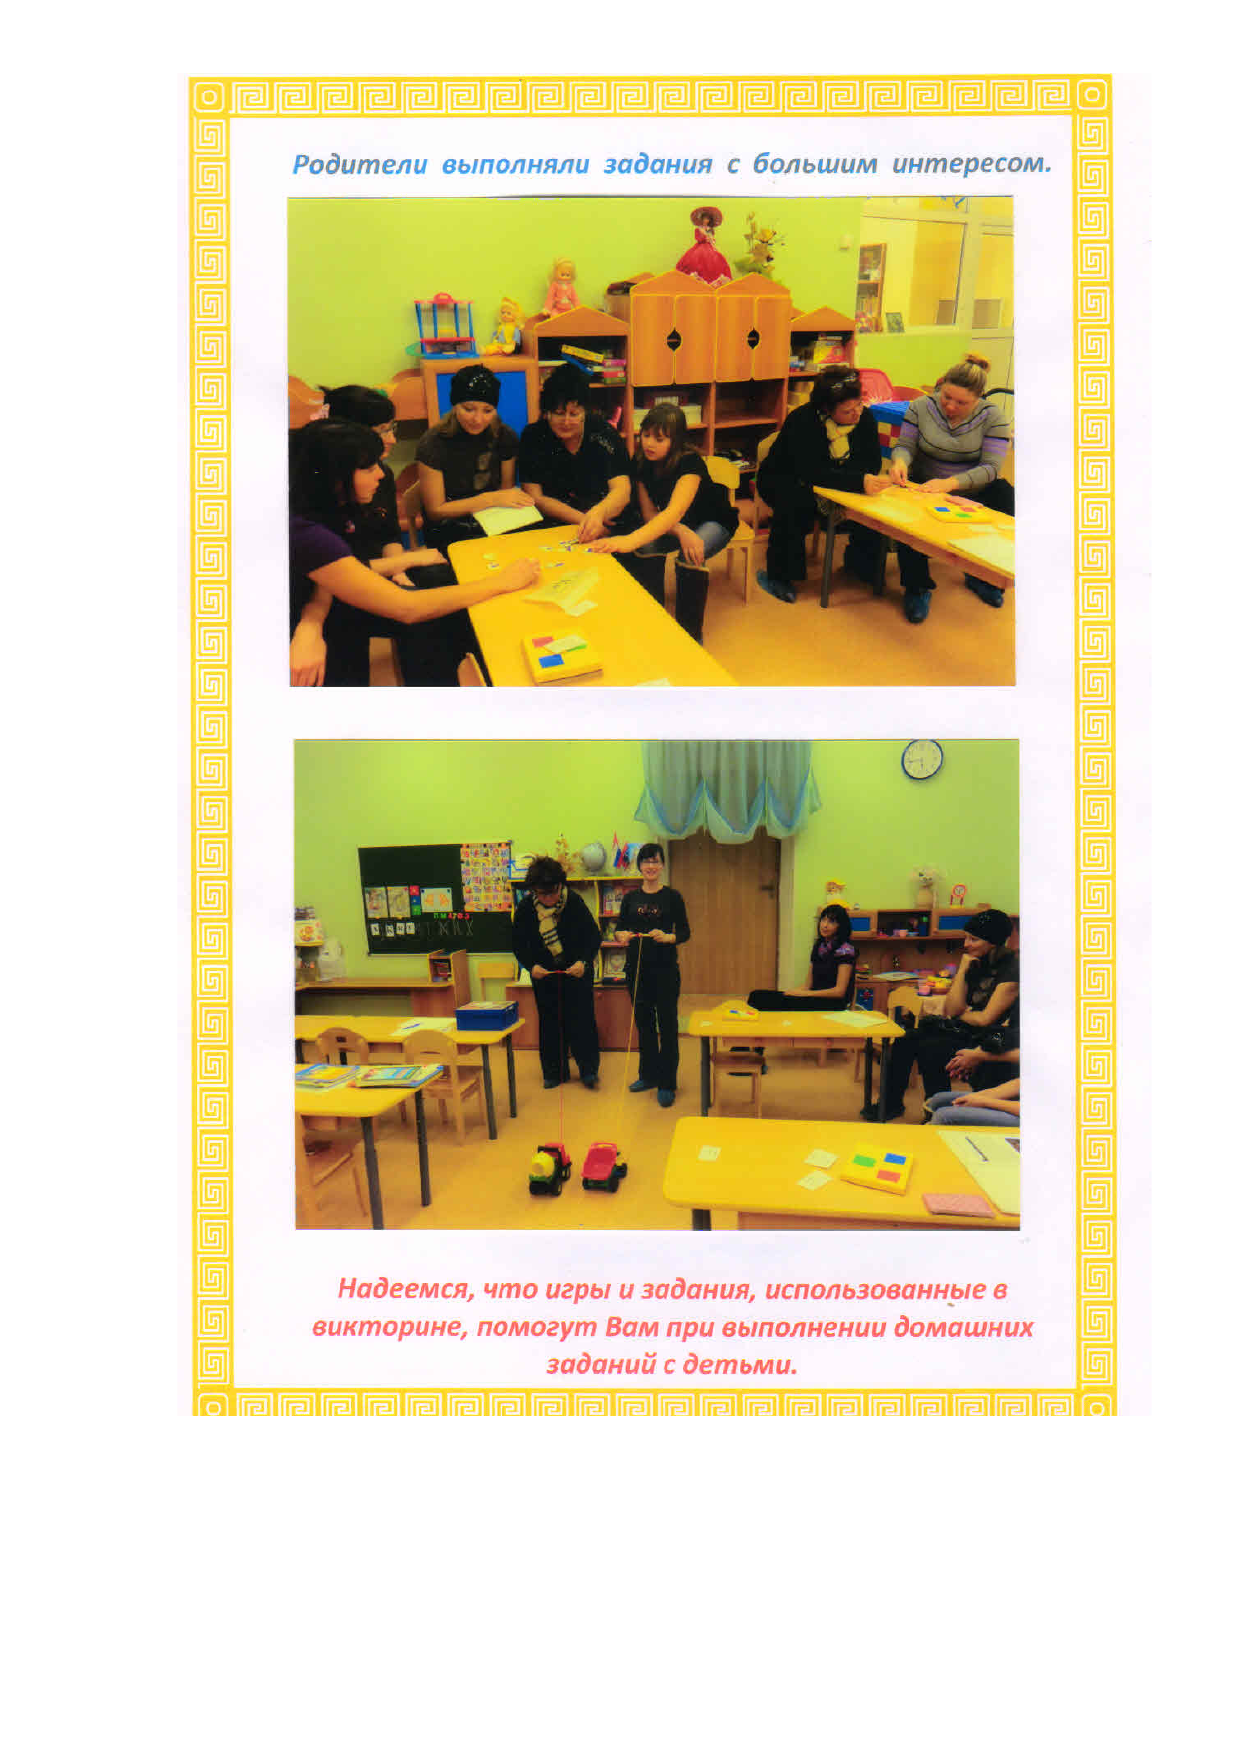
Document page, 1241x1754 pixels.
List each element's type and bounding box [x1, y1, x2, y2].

picture [177, 73, 1152, 1416]
